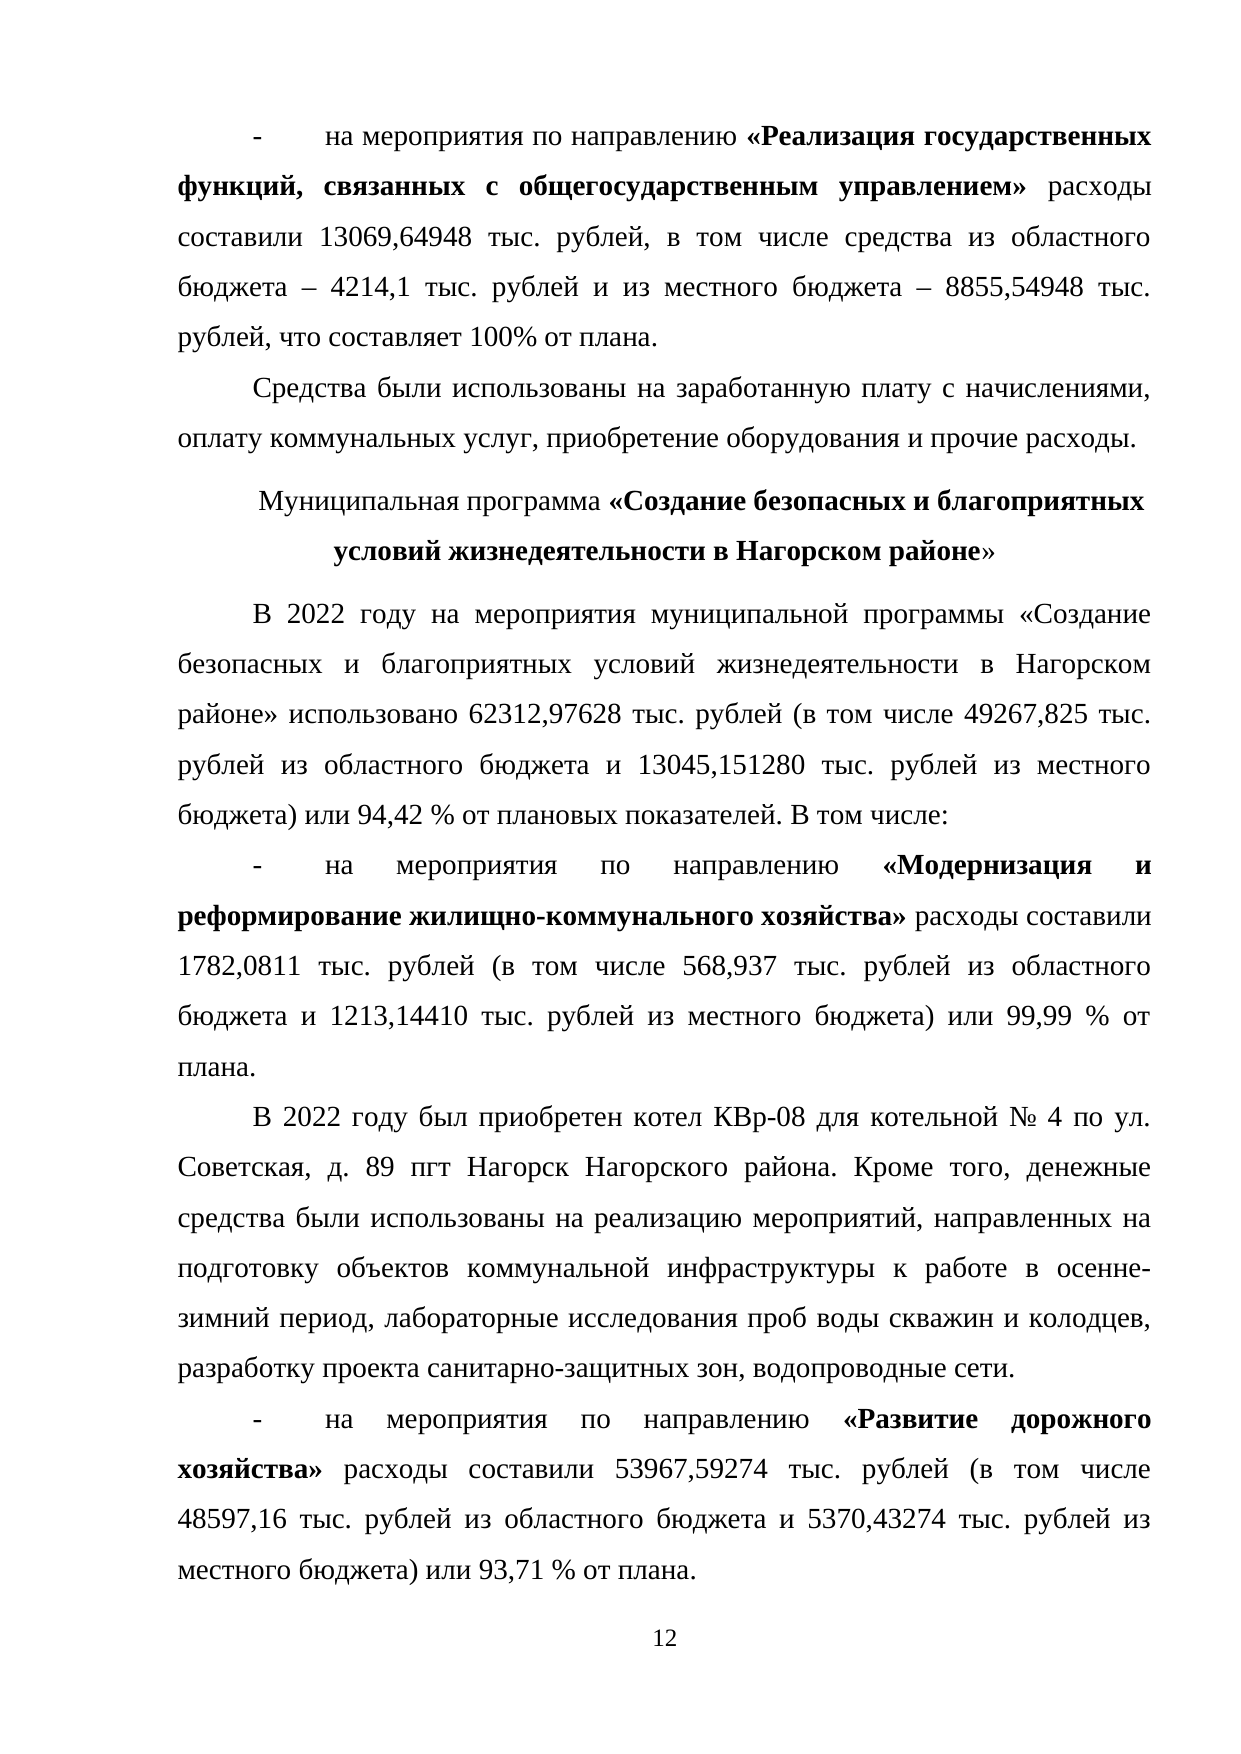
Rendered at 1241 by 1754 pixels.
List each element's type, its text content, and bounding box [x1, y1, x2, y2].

text - на мероприятия по направлению «Развитие дорожного хозяйства» расходы составили 53967,59274 тыс. рублей (в том числе 48597,16 тыс. рублей из областного бюджета и 5370,43274 тыс. рублей из местного бюджета) или 93,71 % от плана. [177, 1401, 1152, 1585]
text В 2022 году на мероприятия муниципальной программы «Создание безопасных и благоприятных условий жизнедеятельности в Нагорском районе» использовано 62312,97628 тыс. рублей (в том числе 49267,825 тыс. рублей из областного бюджета и 13045,151280 тыс. рублей из местного бюджета) или 94,42 % от плановых показателей. В том числе: [177, 596, 1152, 831]
text В 2022 году был приобретен котел КВр-08 для котельной № 4 по ул. Советская, д. 89 пгт Нагорск Нагорского района. Кроме того, денежные средства были использованы на реализацию мероприятий, направленных на подготовку объектов коммунальной инфраструктуры к работе в осенне-зимний период, лабораторные исследования проб воды скважин и колодцев, разработку проекта санитарно-защитных зон, водопроводные сети. [177, 1099, 1152, 1384]
text - на мероприятия по направлению «Реализация государственных функций, связанных с общегосударственным управлением» расходы составили 13069,64948 тыс. рублей, в том числе средства из областного бюджета – 4214,1 тыс. рублей и из местного бюджета – 8855,54948 тыс. рублей, что составляет 100% от плана. [177, 118, 1152, 353]
text Муниципальная программа «Создание безопасных и благоприятных условий жизнедеятельности в Нагорском районе» [177, 483, 1152, 567]
text - на мероприятия по направлению «Модернизация и реформирование жилищно-коммунального хозяйства» расходы составили 1782,0811 тыс. рублей (в том числе 568,937 тыс. рублей из областного бюджета и 1213,14410 тыс. рублей из местного бюджета) или 99,99 % от плана. [177, 847, 1152, 1082]
text Средства были использованы на заработанную плату с начислениями, оплату коммунальных услуг, приобретение оборудования и прочие расходы. [177, 370, 1152, 453]
